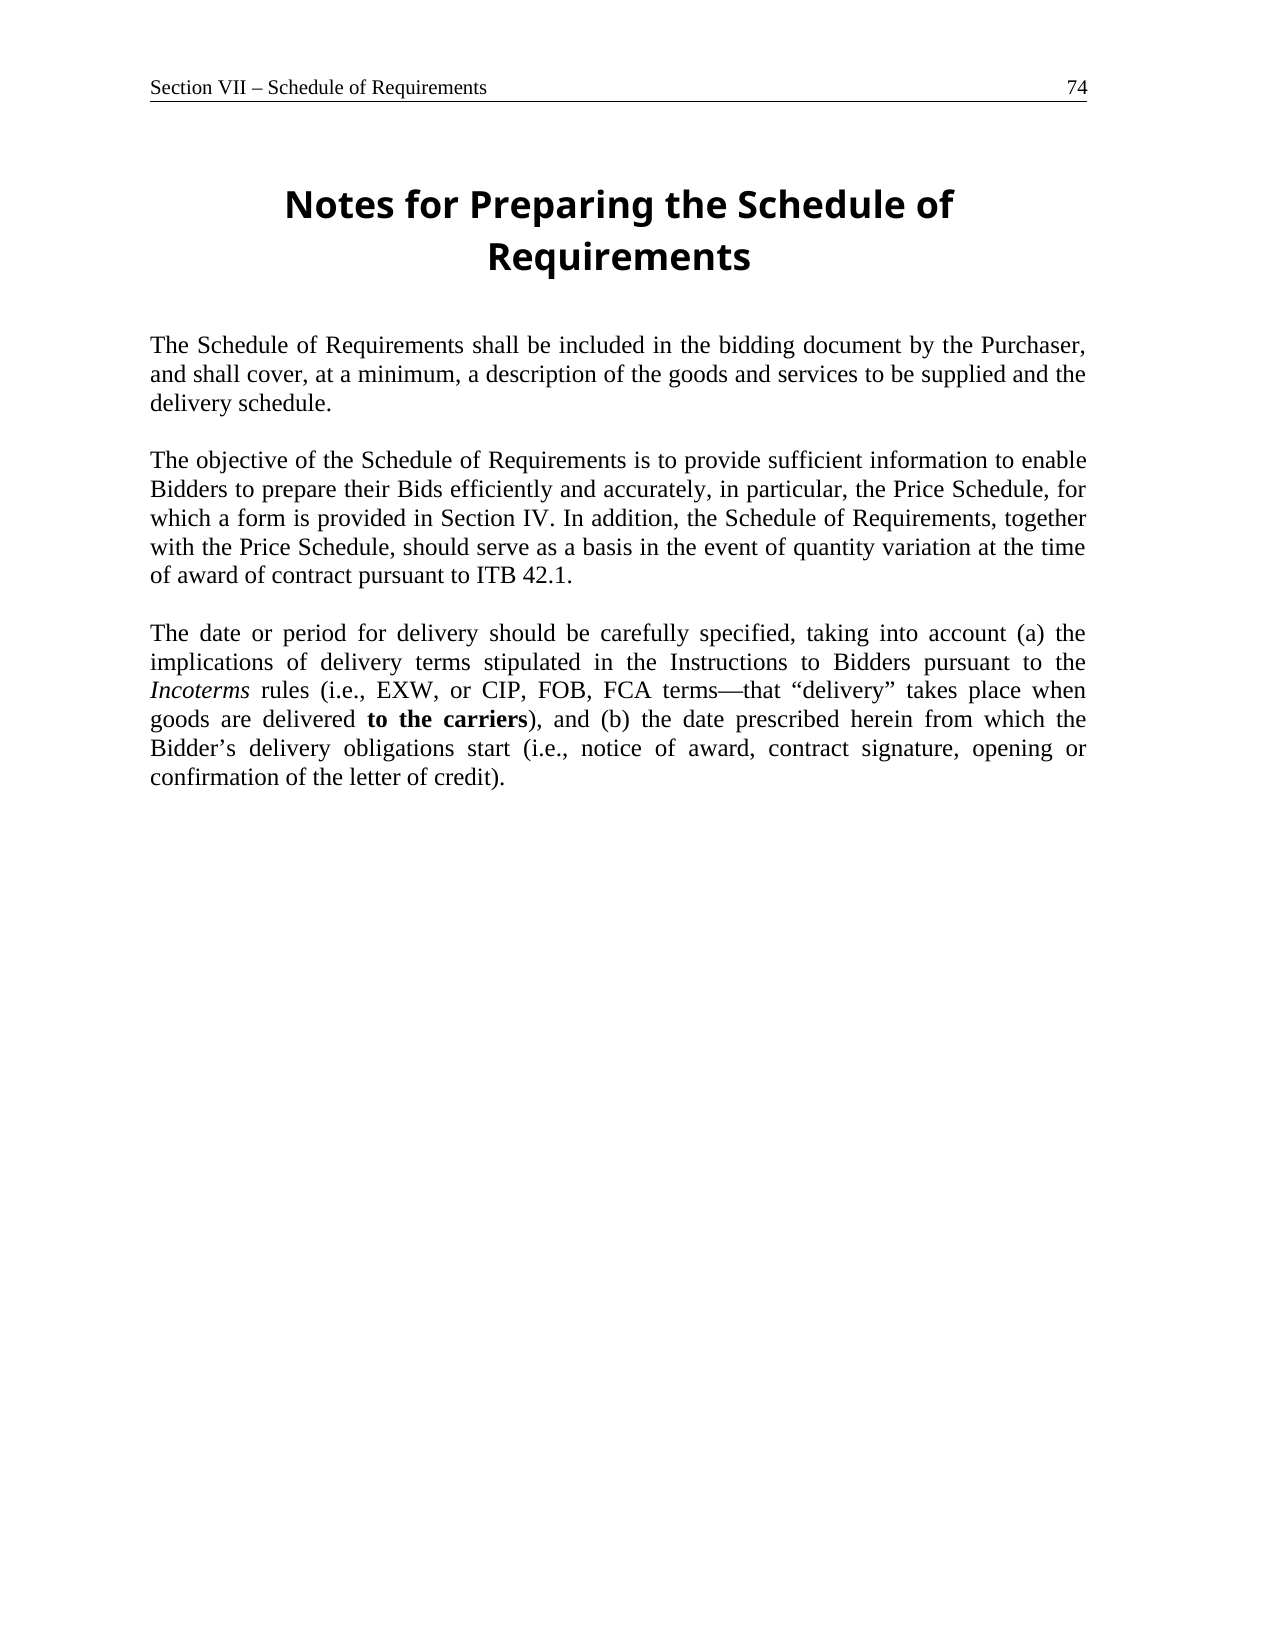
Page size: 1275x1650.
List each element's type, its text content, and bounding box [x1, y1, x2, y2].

subtitle Notes for Preparing the Schedule of Requirements [150, 179, 1087, 281]
text The Schedule of Requirements shall be included in the bidding document by the Purchaser, and shall cover, at a minimum, a description of the goods and services to be supplied and the delivery schedule. [150, 330, 1087, 417]
text The date or period for delivery should be carefully specified, taking into account (a) the implications of delivery terms stipulated in the Instructions to Bidders pursuant to the Incoterms rules (i.e., EXW, or CIP, FOB, FCA terms—that “delivery” takes place when goods are delivered to the carriers), and (b) the date prescribed herein from which the Bidder’s delivery obligations start (i.e., notice of award, contract signature, opening or confirmation of the letter of credit). [150, 618, 1087, 790]
text The objective of the Schedule of Requirements is to provide sufficient information to enable Bidders to prepare their Bids efficiently and accurately, in particular, the Price Schedule, for which a form is provided in Section IV. In addition, the Schedule of Requirements, together with the Price Schedule, should serve as a basis in the event of quantity variation at the time of award of contract pursuant to ITB 42.1. [150, 445, 1087, 589]
